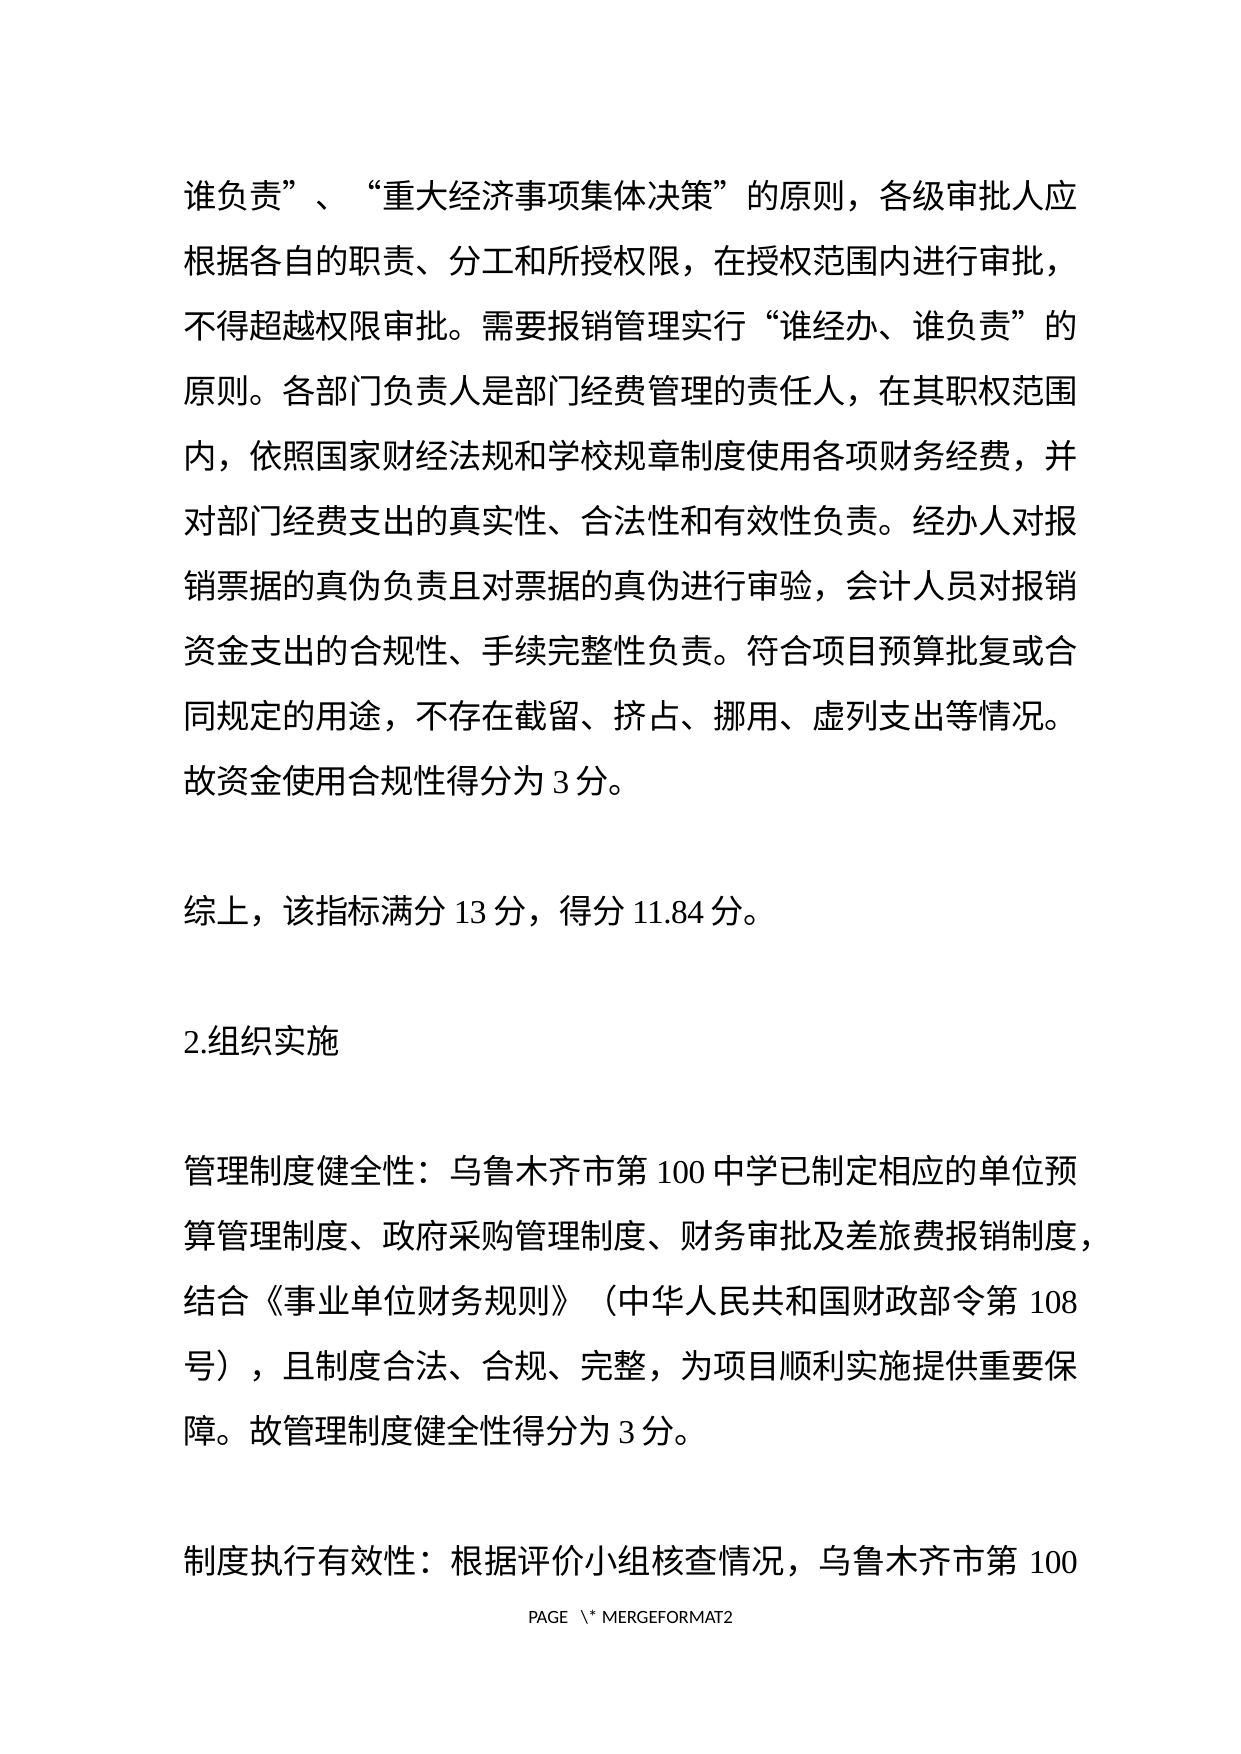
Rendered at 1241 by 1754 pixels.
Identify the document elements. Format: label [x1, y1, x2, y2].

text [183, 162, 1078, 1592]
